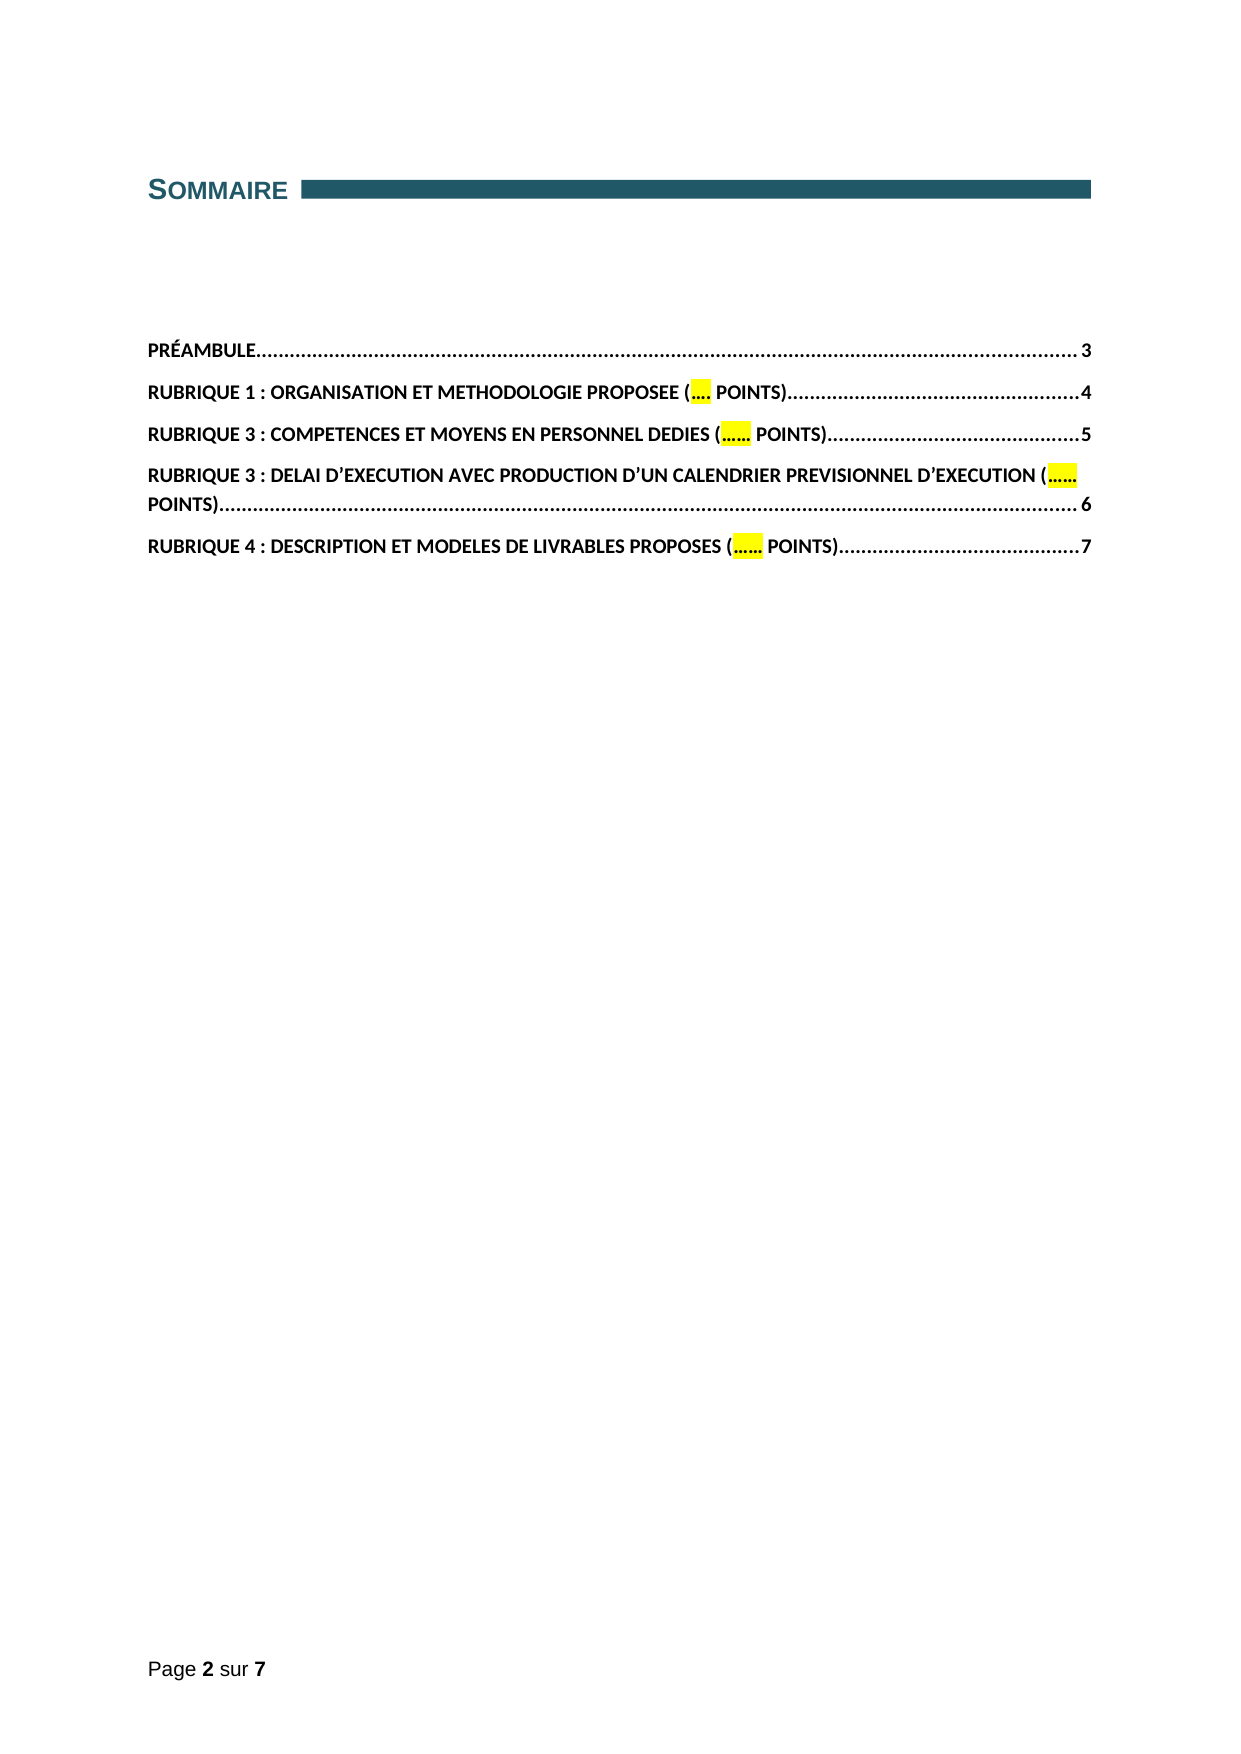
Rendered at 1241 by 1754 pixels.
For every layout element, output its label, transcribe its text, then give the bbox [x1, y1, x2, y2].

text Rubrique 1 : organisation et methodologie proposee (…. points) 4 [148, 379, 691, 404]
text Rubrique 4 : DESCRIPTION ET MODELES DE LIVRABLES PROPOSES (…… points) 7 [148, 533, 733, 559]
text Rubrique 3 : DELAI D’EXECUTION AVEC PRODUCTION D’UN CALENDRIER PREVISIONNEL D’EXECUTION (…… POINTS) 6 [148, 462, 1092, 517]
text Rubrique 3 : COMPETENCES ET MOYENS EN PERSONNEL DEDIES (…… POINTS) 5 [751, 421, 1092, 446]
text Préambule 3 [148, 337, 1092, 363]
text Rubrique 3 : COMPETENCES ET MOYENS EN PERSONNEL DEDIES (…… POINTS) 5 [148, 421, 721, 446]
text Rubrique 4 : DESCRIPTION ET MODELES DE LIVRABLES PROPOSES (…… points) 7 [763, 533, 1092, 559]
text Rubrique 1 : organisation et methodologie proposee (…. points) 4 [711, 379, 1092, 404]
text SOMMAIRE [148, 172, 1092, 205]
